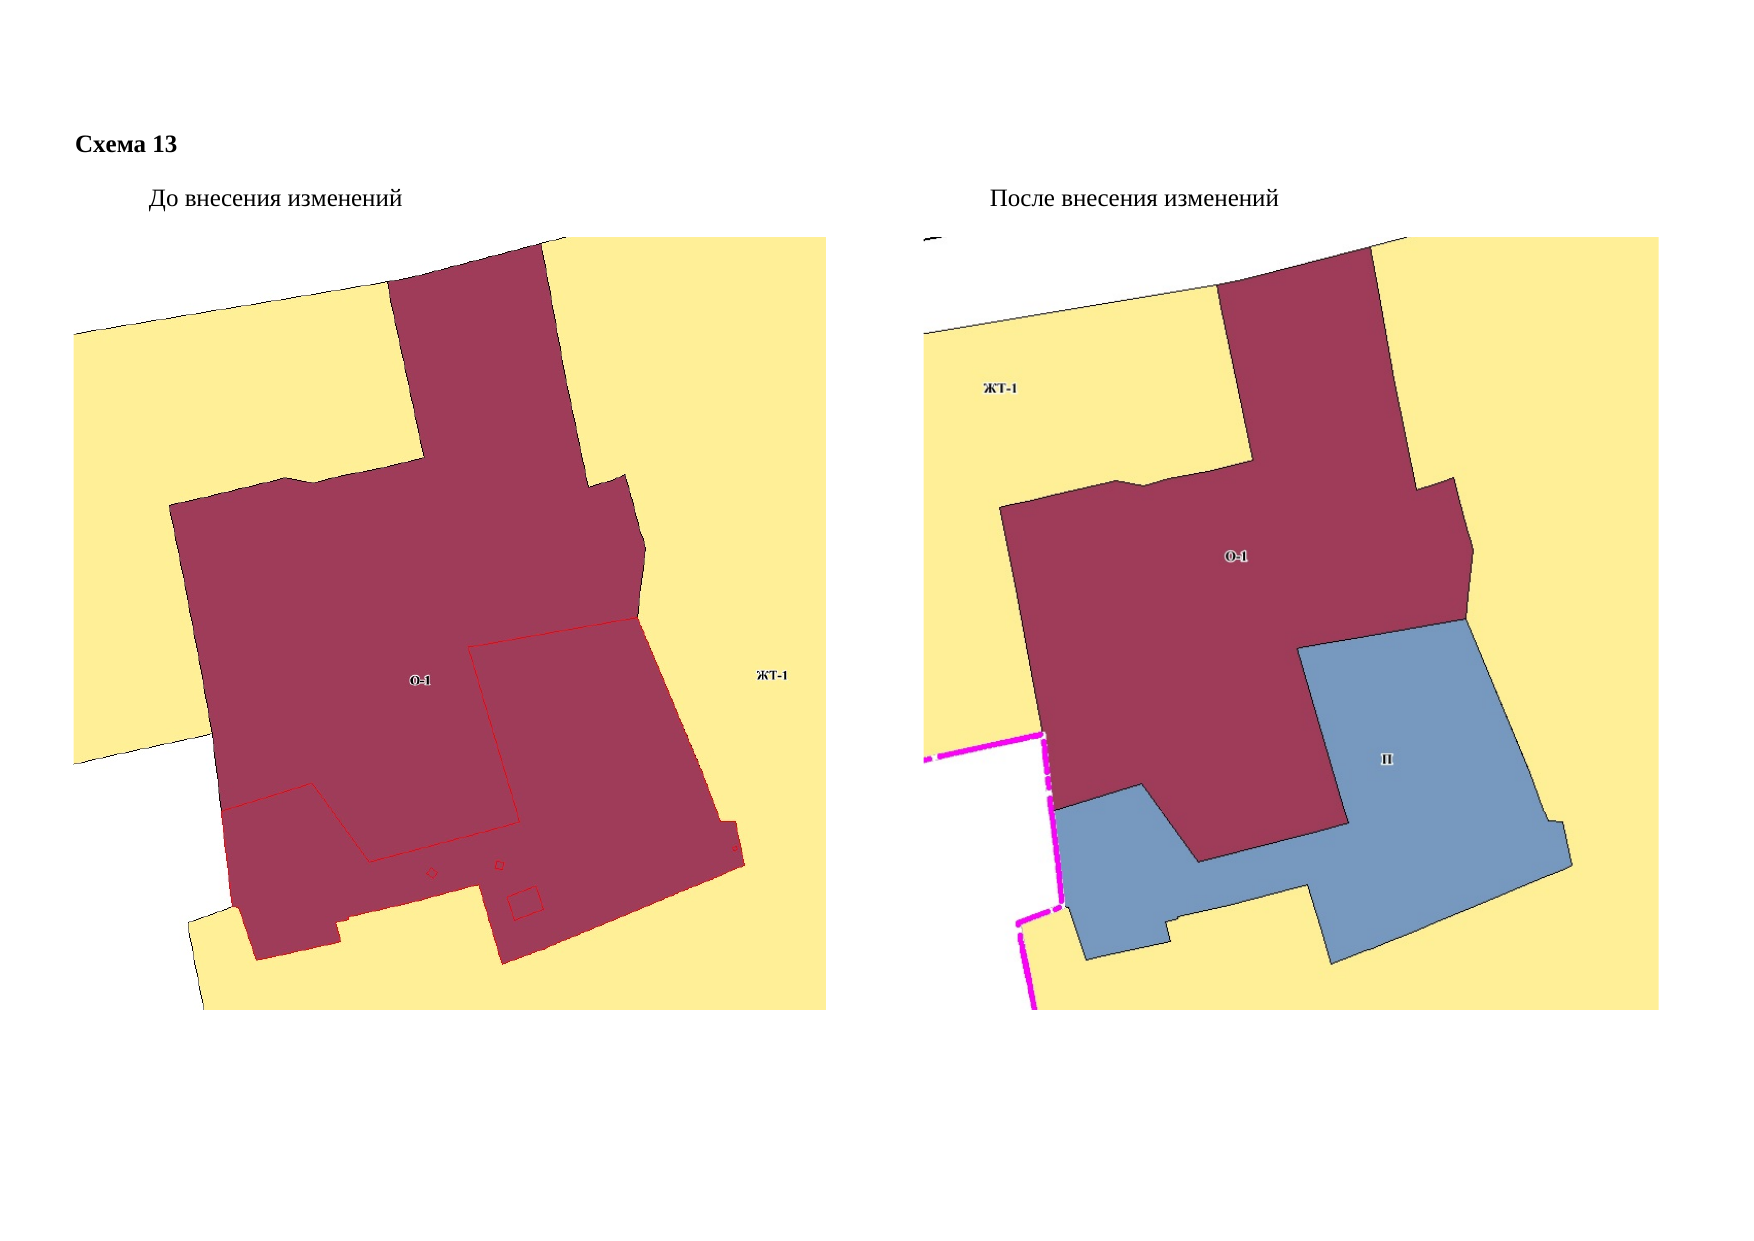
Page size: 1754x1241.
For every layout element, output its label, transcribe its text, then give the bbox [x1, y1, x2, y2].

text Схема 13 [75, 129, 1679, 158]
picture [923, 237, 1659, 1010]
picture [73, 237, 826, 1010]
text До внесения изменений После внесения изменений [75, 183, 1679, 211]
